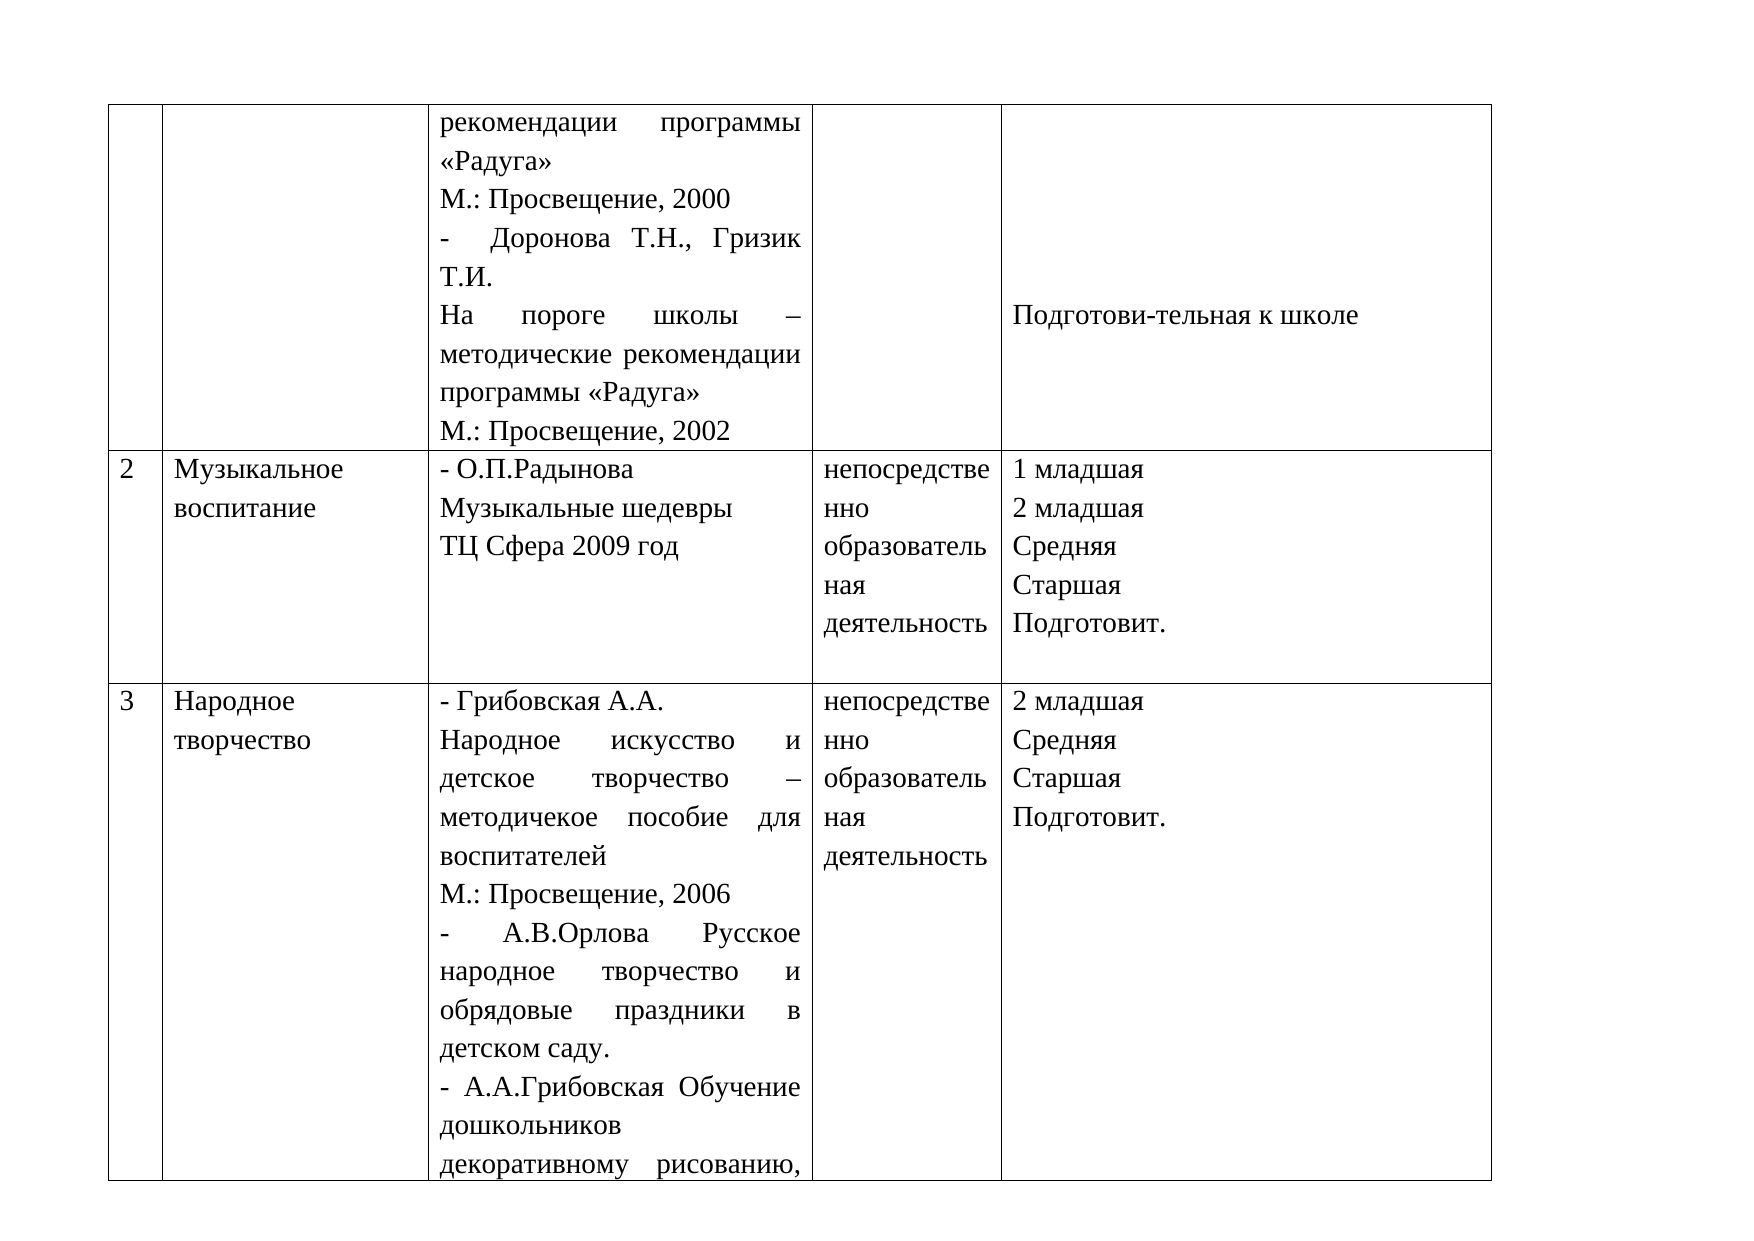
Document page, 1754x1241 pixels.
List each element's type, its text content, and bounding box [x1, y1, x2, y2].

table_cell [1002, 684, 1491, 1179]
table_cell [1002, 105, 1491, 450]
table_cell 3 [109, 684, 162, 1179]
table_cell непосредственно образовательная деятельность [813, 451, 1001, 682]
table_cell 1 [109, 105, 162, 450]
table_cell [813, 105, 1001, 450]
table_cell - О.П.Радынова Музыкальные шедевры ТЦ Сфера 2009 год [429, 451, 812, 682]
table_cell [163, 105, 428, 450]
table_cell Музыкальное воспитание [163, 451, 428, 682]
table_cell 1 младшая 2 младшая Средняя Старшая Подготовит. [1002, 451, 1491, 682]
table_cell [429, 684, 812, 1179]
table_cell Народное творчество [163, 684, 428, 1179]
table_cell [429, 105, 812, 450]
table_cell 2 [109, 451, 162, 682]
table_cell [813, 684, 1001, 1179]
